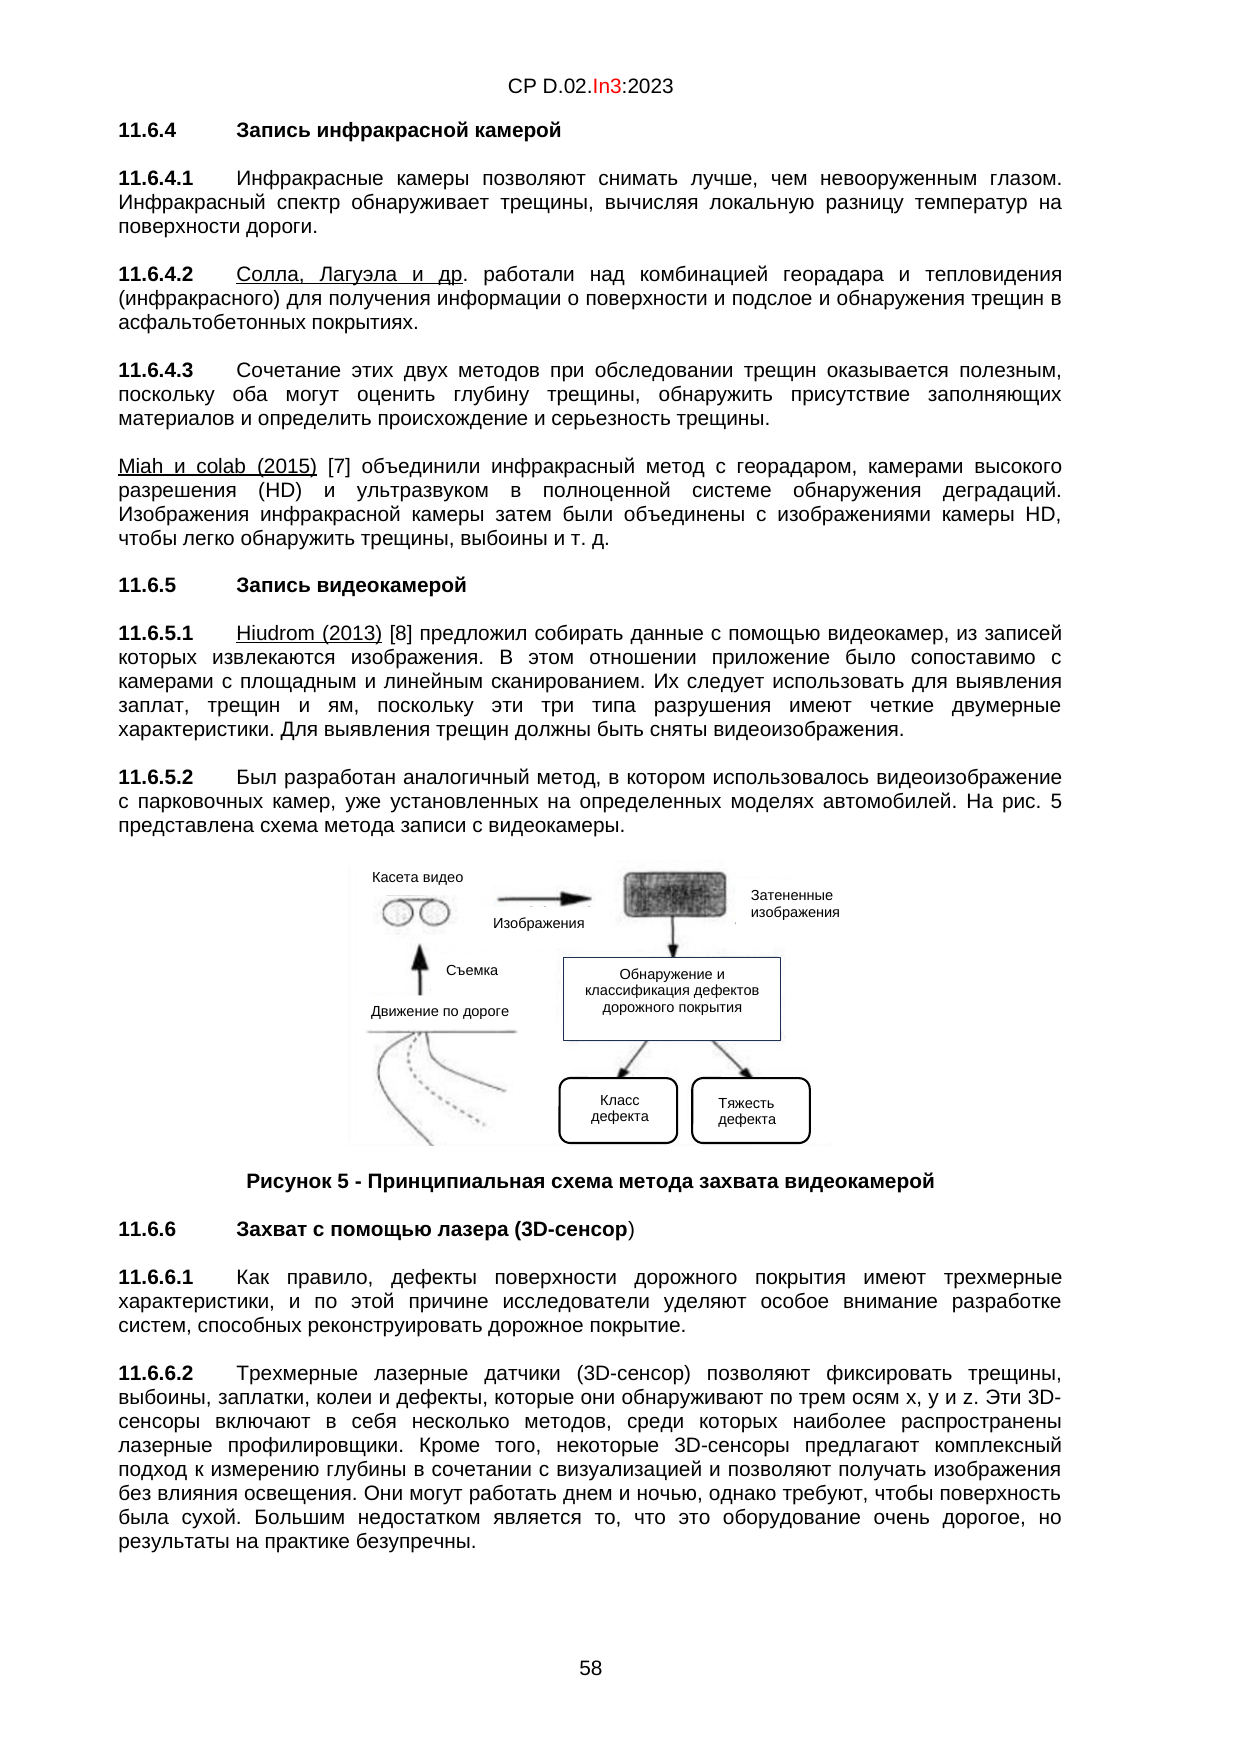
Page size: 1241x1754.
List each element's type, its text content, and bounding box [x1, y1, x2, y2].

text 11.6.5.2 Был разработан аналогичный метод, в котором использовалось видеоизображение с парковочных камер, уже установленных на определенных моделях автомобилей. На рис. 5 представлена схема метода записи с видеокамеры. [118, 765, 1063, 837]
text 11.6.4 Запись инфракрасной камерой [118, 118, 1063, 142]
text Miah и colab (2015) [7] объединили инфракрасный метод с георадаром, камерами высокого разрешения (HD) и ультразвуком в полноценной системе обнаружения деградаций. Изображения инфракрасной камеры затем были объединены с изображениями камеры HD, чтобы легко обнаружить трещины, выбоины и т. д. [118, 453, 1063, 549]
text 11.6.5.1 Hiudrom (2013) [8] предложил собирать данные с помощью видеокамер, из записей которых извлекаются изображения. В этом отношении приложение было сопоставимо с камерами с площадным и линейным сканированием. Их следует использовать для выявления заплат, трещин и ям, поскольку эти три типа разрушения имеют четкие двумерные характеристики. Для выявления трещин должны быть сняты видеоизображения. [118, 621, 1063, 741]
text 11.6.4.2 Солла, Лагуэла и др. работали над комбинацией георадара и тепловидения (инфракрасного) для получения информации о поверхности и подслое и обнаружения трещин в асфальтобетонных покрытиях. [118, 262, 1063, 334]
text 11.6.5 Запись видеокамерой [118, 573, 1063, 597]
text 11.6.4.3 Сочетание этих двух методов при обследовании трещин оказывается полезным, поскольку оба могут оценить глубину трещины, обнаружить присутствие заполняющих материалов и определить происхождение и серьезность трещины. [118, 358, 1063, 429]
text 11.6.6.2 Трехмерные лазерные датчики (3D-сенсор) позволяют фиксировать трещины, выбоины, заплатки, колеи и дефекты, которые они обнаруживают по трем осям x, y и z. Эти 3D-сенсоры включают в себя несколько методов, среди которых наиболее распространены лазерные профилировщики. Кроме того, некоторые 3D-сенсоры предлагают комплексный подход к измерению глубины в сочетании с визуализацией и позволяют получать изображения без влияния освещения. Они могут работать днем и ночью, однако требуют, чтобы поверхность была сухой. Большим недостатком является то, что это оборудование очень дорогое, но результаты на практике безупречны. [118, 1361, 1063, 1552]
text 11.6.6 Захват с помощью лазера (3D-сенсор) [118, 1217, 1063, 1241]
text 11.6.4.1 Инфракрасные камеры позволяют снимать лучше, чем невооруженным глазом. Инфракрасный спектр обнаруживает трещины, вычисляя локальную разницу температур на поверхности дороги. [118, 166, 1063, 238]
picture [348, 860, 834, 1146]
text Рисунок 5 - Принципиальная схема метода захвата видеокамерой [118, 1169, 1063, 1193]
text 11.6.6.1 Как правило, дефекты поверхности дорожного покрытия имеют трехмерные характеристики, и по этой причине исследователи уделяют особое внимание разработке систем, способных реконструировать дорожное покрытие. [118, 1265, 1063, 1337]
